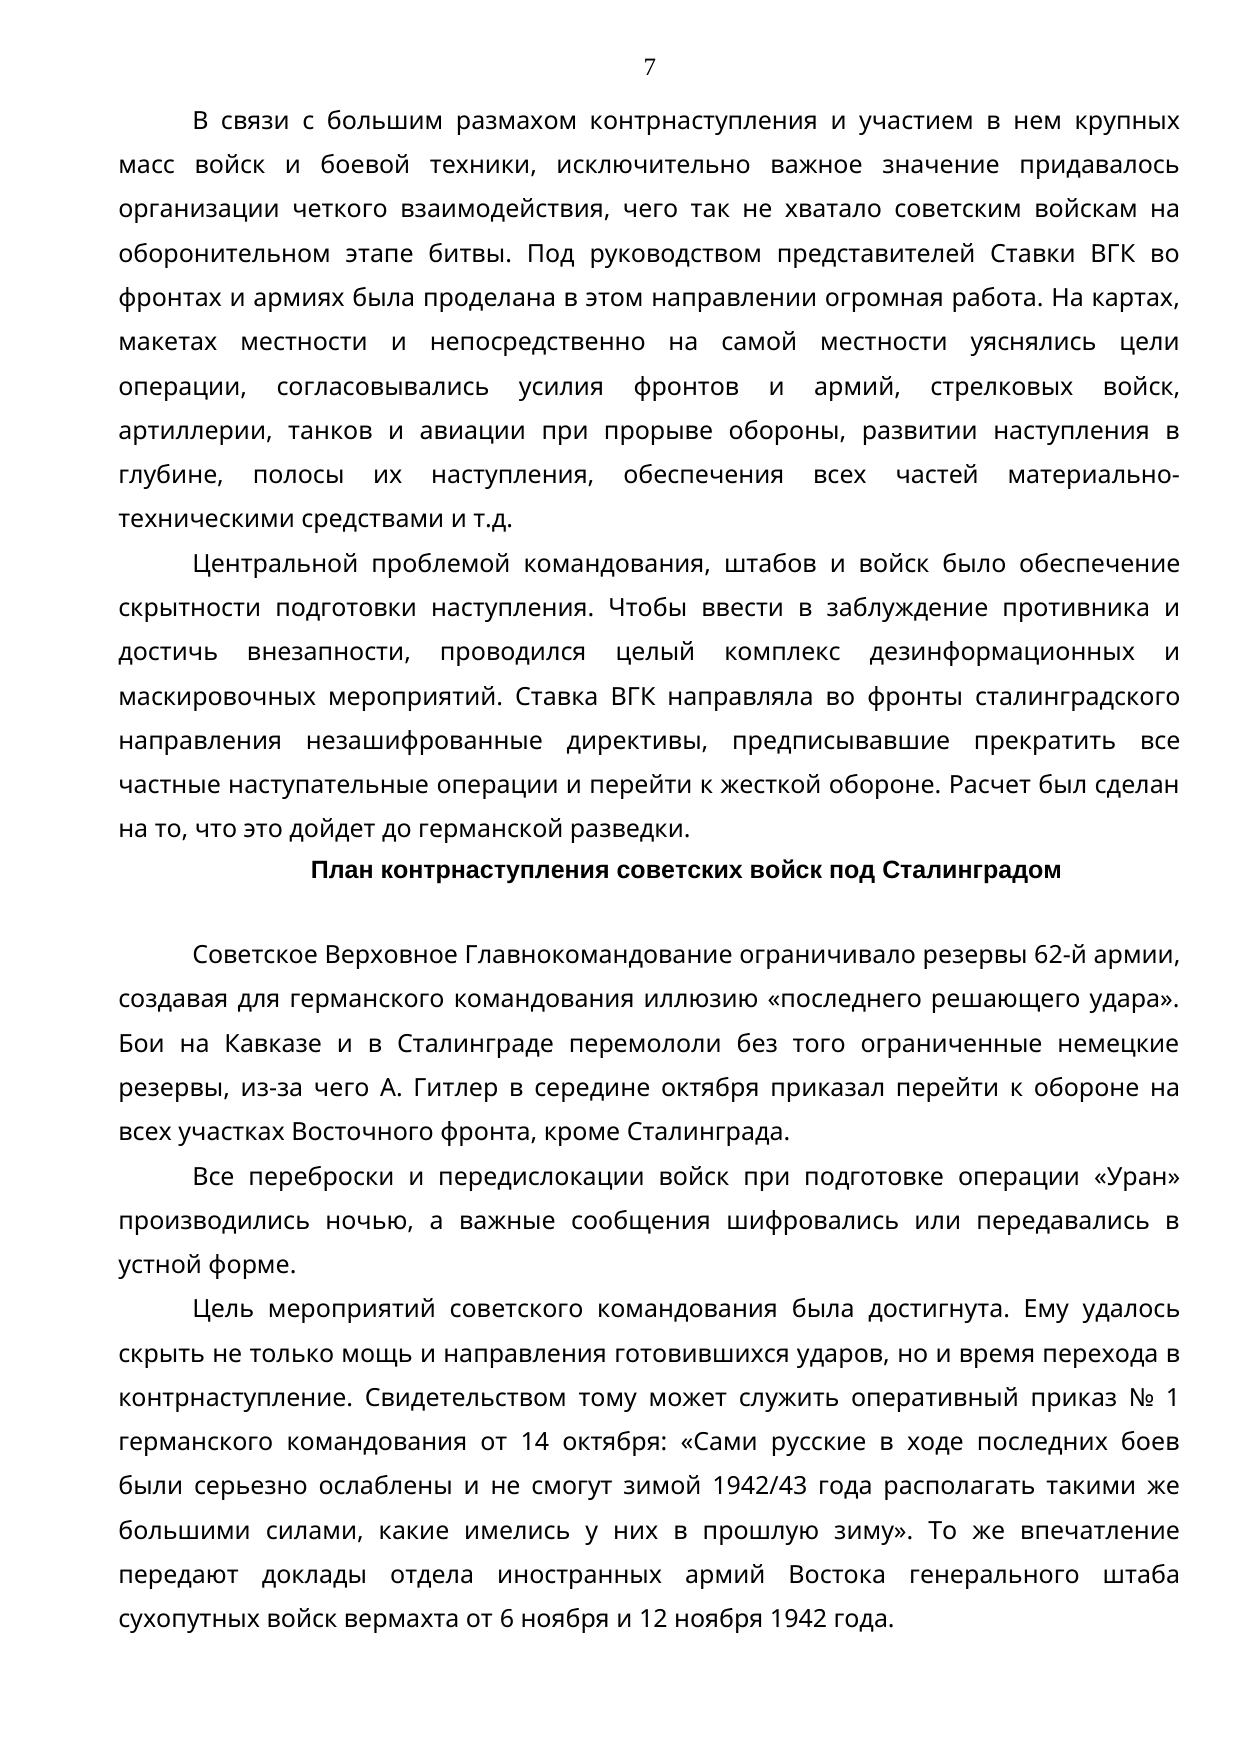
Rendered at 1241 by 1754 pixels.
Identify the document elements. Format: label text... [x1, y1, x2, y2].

text Цель мероприятий советского командования была достигнута. Ему удалось скрыть не только мощь и направления готовившихся ударов, но и время перехода в контрнаступление. Свидетельством тому может служить оперативный приказ № 1 германского командования от 14 октября: «Сами русские в ходе последних боев были серьезно ослаблены и не смогут зимой 1942/43 года располагать такими же большими силами, какие имелись у них в прошлую зиму». То же впечатление передают доклады отдела иностранных армий Востока генерального штаба сухопутных войск вермахта от 6 ноября и 12 ноября 1942 года. [118, 1291, 1181, 1635]
text Советское Верховное Главнокомандование ограничивало резервы 62-й армии, создавая для германского командования иллюзию «последнего решающего удара». Бои на Кавказе и в Сталинграде перемололи без того ограниченные немецкие резервы, из-за чего А. Гитлер в середине октября приказал перейти к обороне на всех участках Восточного фронта, кроме Сталинграда. [118, 937, 1181, 1148]
text Центральной проблемой командования, штабов и войск было обеспечение скрытности подготовки наступления. Чтобы ввести в заблуждение противника и достичь внезапности, проводился целый комплекс дезинформационных и маскировочных мероприятий. Ставка ВГК направляла во фронты сталинградского направления незашифрованные директивы, предписывавшие прекратить все частные наступательные операции и перейти к жесткой обороне. Расчет был сделан на то, что это дойдет до германской разведки. [118, 545, 1181, 845]
text План контрнаступления советских войск под Сталинградом [118, 855, 1181, 884]
text В связи с большим размахом контрнаступления и участием в нем крупных масс войск и боевой техники, исключительно важное значение придавалось организации четкого взаимодействия, чего так не хватало советским войскам на оборонительном этапе битвы. Под руководством представителей Ставки ВГК во фронтах и армиях была проделана в этом направлении огромная работа. На картах, макетах местности и непосредственно на самой местности уяснялись цели операции, согласовывались усилия фронтов и армий, стрелковых войск, артиллерии, танков и авиации при прорыве обороны, развитии наступления в глубине, полосы их наступления, обеспечения всех частей материально-техническими средствами и т.д. [118, 103, 1181, 535]
text Все переброски и передислокации войск при подготовке операции «Уран» производились ночью, а важные сообщения шифровались или передавались в устной форме. [118, 1158, 1181, 1281]
